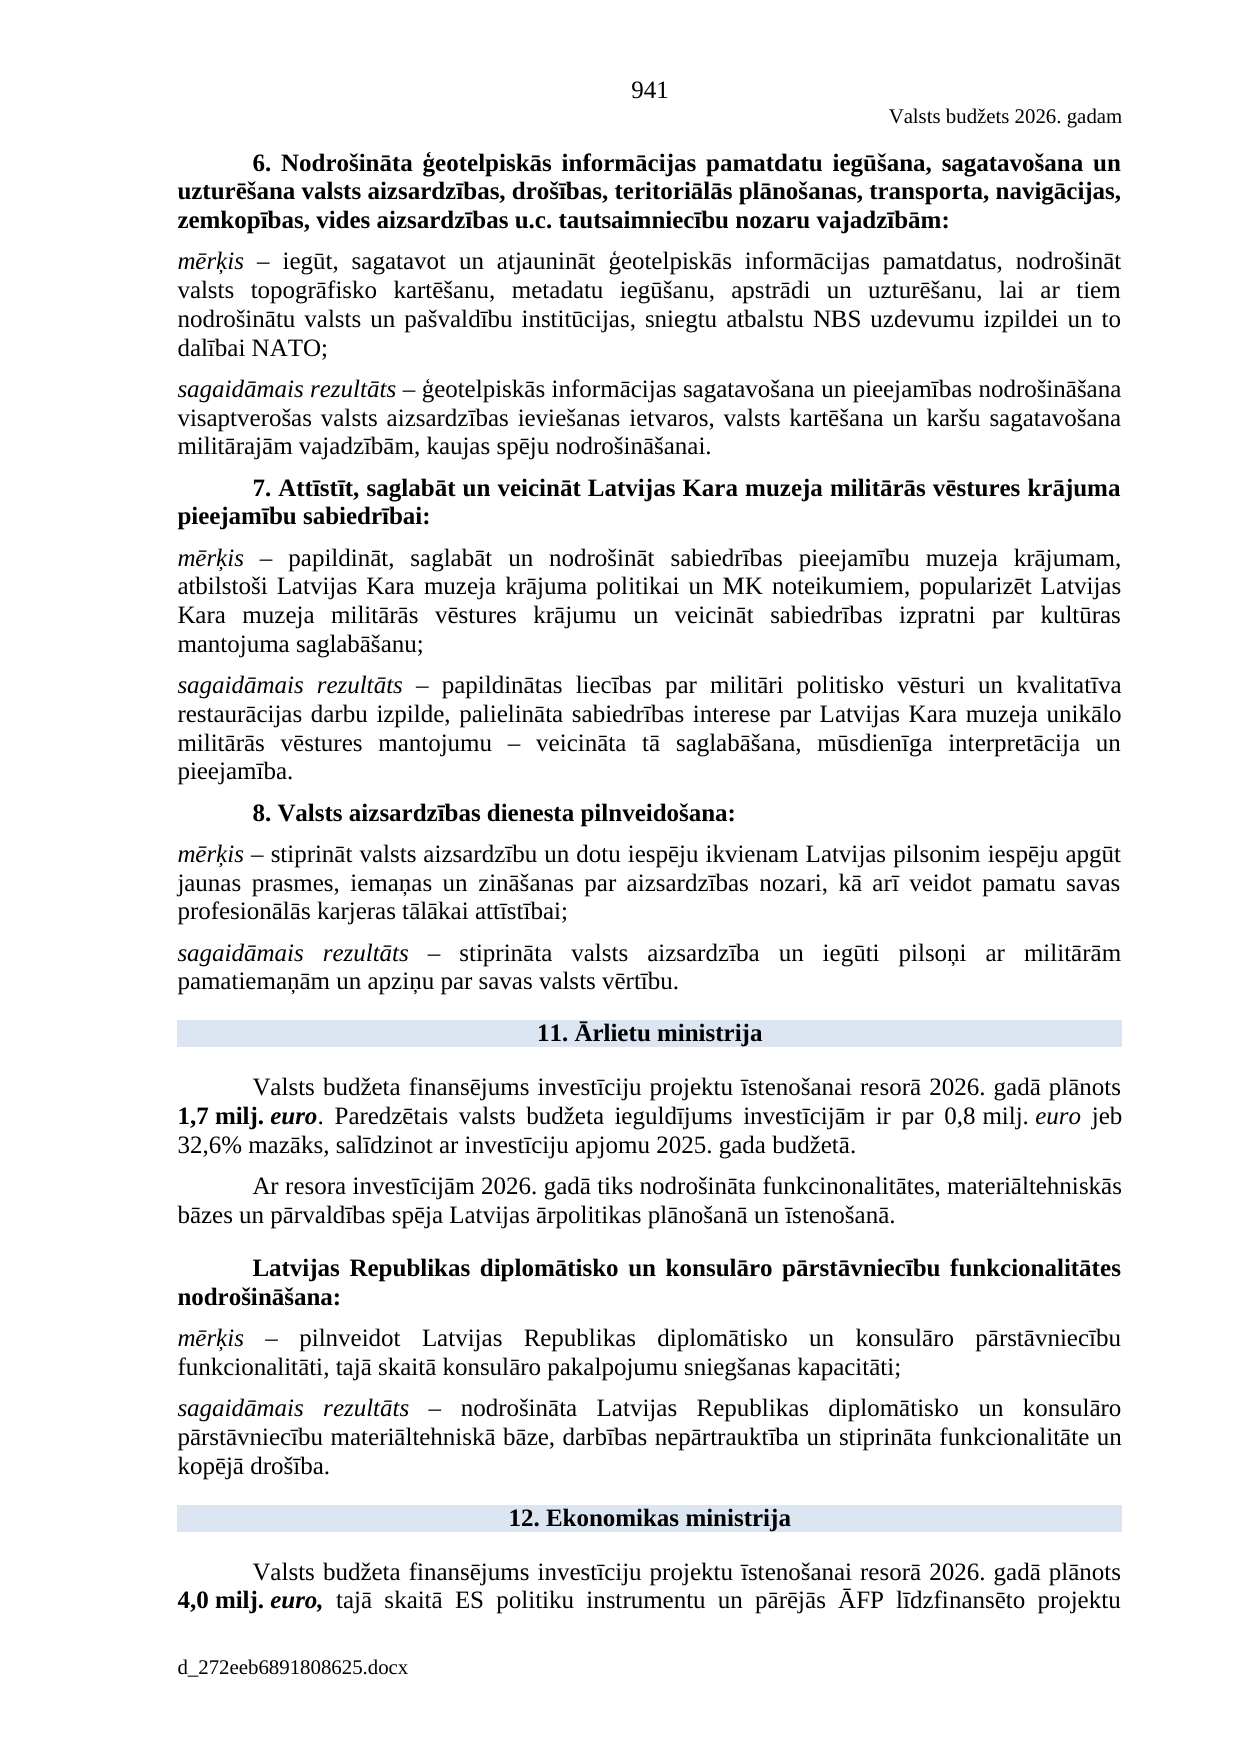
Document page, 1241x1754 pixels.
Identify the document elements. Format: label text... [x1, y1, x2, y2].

text sagaidāmais rezultāts – nodrošināta Latvijas Republikas diplomātisko un konsulāro pārstāvniecību materiāltehniskā bāze, darbības nepārtrauktība un stiprināta funkcionalitāte un kopējā drošība. [177, 1393, 1122, 1480]
text 7. Attīstīt, saglabāt un veicināt Latvijas Kara muzeja militārās vēstures krājuma pieejamību sabiedrībai: [177, 473, 1122, 530]
text 12. Ekonomikas ministrija [177, 1505, 1122, 1532]
text 11. Ārlietu ministrija [177, 1020, 1122, 1047]
text Ar resora investīcijām 2026. gadā tiks nodrošināta funkcinonalitātes, materiāltehniskās bāzes un pārvaldības spēja Latvijas ārpolitikas plānošanā un īstenošanā. [177, 1171, 1122, 1228]
text mērķis – iegūt, sagatavot un atjaunināt ģeotelpiskās informācijas pamatdatus, nodrošināt valsts topogrāfisko kartēšanu, metadatu iegūšanu, apstrādi un uzturēšanu, lai ar tiem nodrošinātu valsts un pašvaldību institūcijas, sniegtu atbalstu NBS uzdevumu izpildei un to dalībai NATO; [177, 246, 1122, 361]
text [177, 1557, 1122, 1614]
text mērķis – stiprināt valsts aizsardzību un dotu iespēju ikvienam Latvijas pilsonim iespēju apgūt jaunas prasmes, iemaņas un zināšanas par aizsardzības nozari, kā arī veidot pamatu savas profesionālās karjeras tālākai attīstībai; [177, 839, 1122, 925]
text mērķis – papildināt, saglabāt un nodrošināt sabiedrības pieejamību muzeja krājumam, atbilstoši Latvijas Kara muzeja krājuma politikai un MK noteikumiem, popularizēt Latvijas Kara muzeja militārās vēstures krājumu un veicināt sabiedrības izpratni par kultūras mantojuma saglabāšanu; [177, 543, 1122, 658]
text 8. Valsts aizsardzības dienesta pilnveidošana: [177, 798, 1122, 826]
text Latvijas Republikas diplomātisko un konsulāro pārstāvniecību funkcionalitātes nodrošināšana: [177, 1253, 1122, 1311]
text sagaidāmais rezultāts – ģeotelpiskās informācijas sagatavošana un pieejamības nodrošināšana visaptverošas valsts aizsardzības ieviešanas ietvaros, valsts kartēšana un karšu sagatavošana militārajām vajadzībām, kaujas spēju nodrošināšanai. [177, 374, 1122, 460]
text sagaidāmais rezultāts – stiprināta valsts aizsardzība un iegūti pilsoņi ar militārām pamatiemaņām un apziņu par savas valsts vērtību. [177, 938, 1122, 995]
text Valsts budžeta finansējums investīciju projektu īstenošanai resorā 2026. gadā plānots 1,7 milj. euro. Paredzētais valsts budžeta ieguldījums investīcijām ir par 0,8 milj. euro jeb 32,6% mazāks, salīdzinot ar investīciju apjomu 2025. gada budžetā. [177, 1072, 1122, 1158]
text 6. Nodrošināta ģeotelpiskās informācijas pamatdatu iegūšana, sagatavošana un uzturēšana valsts aizsardzības, drošības, teritoriālās plānošanas, transporta, navigācijas, zemkopības, vides aizsardzības u.c. tautsaimniecību nozaru vajadzībām: [177, 148, 1122, 234]
text sagaidāmais rezultāts – papildinātas liecības par militāri politisko vēsturi un kvalitatīva restaurācijas darbu izpilde, palielināta sabiedrības interese par Latvijas Kara muzeja unikālo militārās vēstures mantojumu – veicināta tā saglabāšana, mūsdienīga interpretācija un pieejamība. [177, 670, 1122, 785]
text mērķis – pilnveidot Latvijas Republikas diplomātisko un konsulāro pārstāvniecību funkcionalitāti, tajā skaitā konsulāro pakalpojumu sniegšanas kapacitāti; [177, 1323, 1122, 1381]
